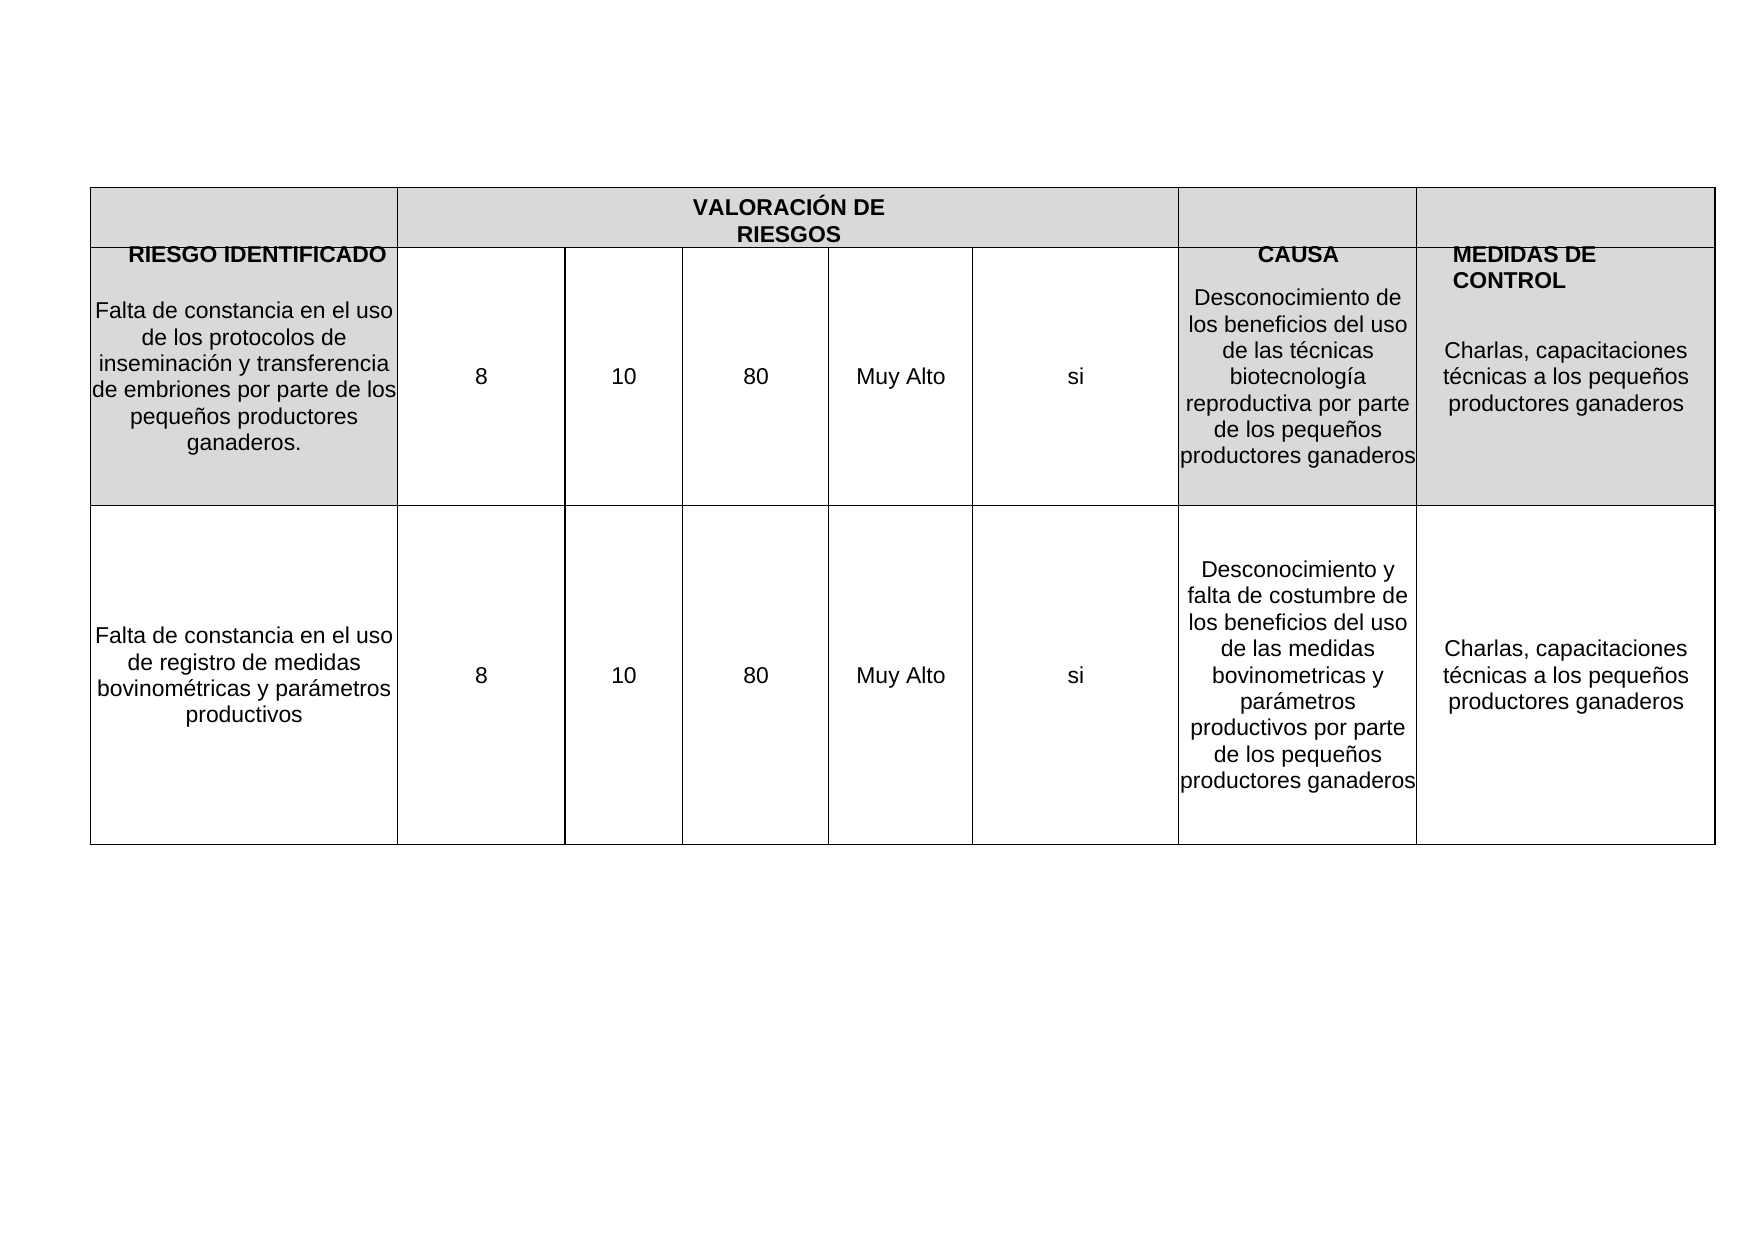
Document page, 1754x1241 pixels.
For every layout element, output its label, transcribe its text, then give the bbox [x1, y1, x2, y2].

table_cell 80 [683, 506, 828, 843]
table_cell Muy Alto [829, 506, 972, 843]
table_cell Falta de constancia en el uso de los protocolos de inseminación y transferencia de embriones por parte de los pequeños productores ganaderos. [91, 248, 397, 505]
table_cell Desconocimiento de los beneficios del uso de las técnicas biotecnología reproductiva por parte de los pequeños productores ganaderos [1179, 248, 1416, 505]
table_cell 8 [398, 248, 564, 505]
table_cell 8 [398, 506, 564, 843]
table_cell Muy Alto [829, 248, 972, 505]
table_header CAUSA [1179, 188, 1416, 247]
table_cell Falta de constancia en el uso de registro de medidas bovinométricas y parámetros productivos [91, 506, 397, 843]
table_cell 80 [683, 248, 828, 505]
table_cell Charlas, capacitaciones técnicas a los pequeños productores ganaderos [1417, 506, 1714, 843]
table_header VALORACIÓN DE RIESGOS [398, 188, 1178, 247]
table_cell Charlas, capacitaciones técnicas a los pequeños productores ganaderos [1417, 248, 1714, 505]
table_cell 10 [566, 248, 682, 505]
table_cell 10 [566, 506, 682, 843]
table_cell si [973, 248, 1178, 505]
table_header RIESGO IDENTIFICADO [91, 188, 397, 247]
table_header MEDIDAS DE CONTROL [1417, 188, 1714, 247]
table_cell Desconocimiento y falta de costumbre de los beneficios del uso de las medidas bovinometricas y parámetros productivos por parte de los pequeños productores ganaderos [1179, 506, 1416, 843]
table_cell si [973, 506, 1178, 843]
